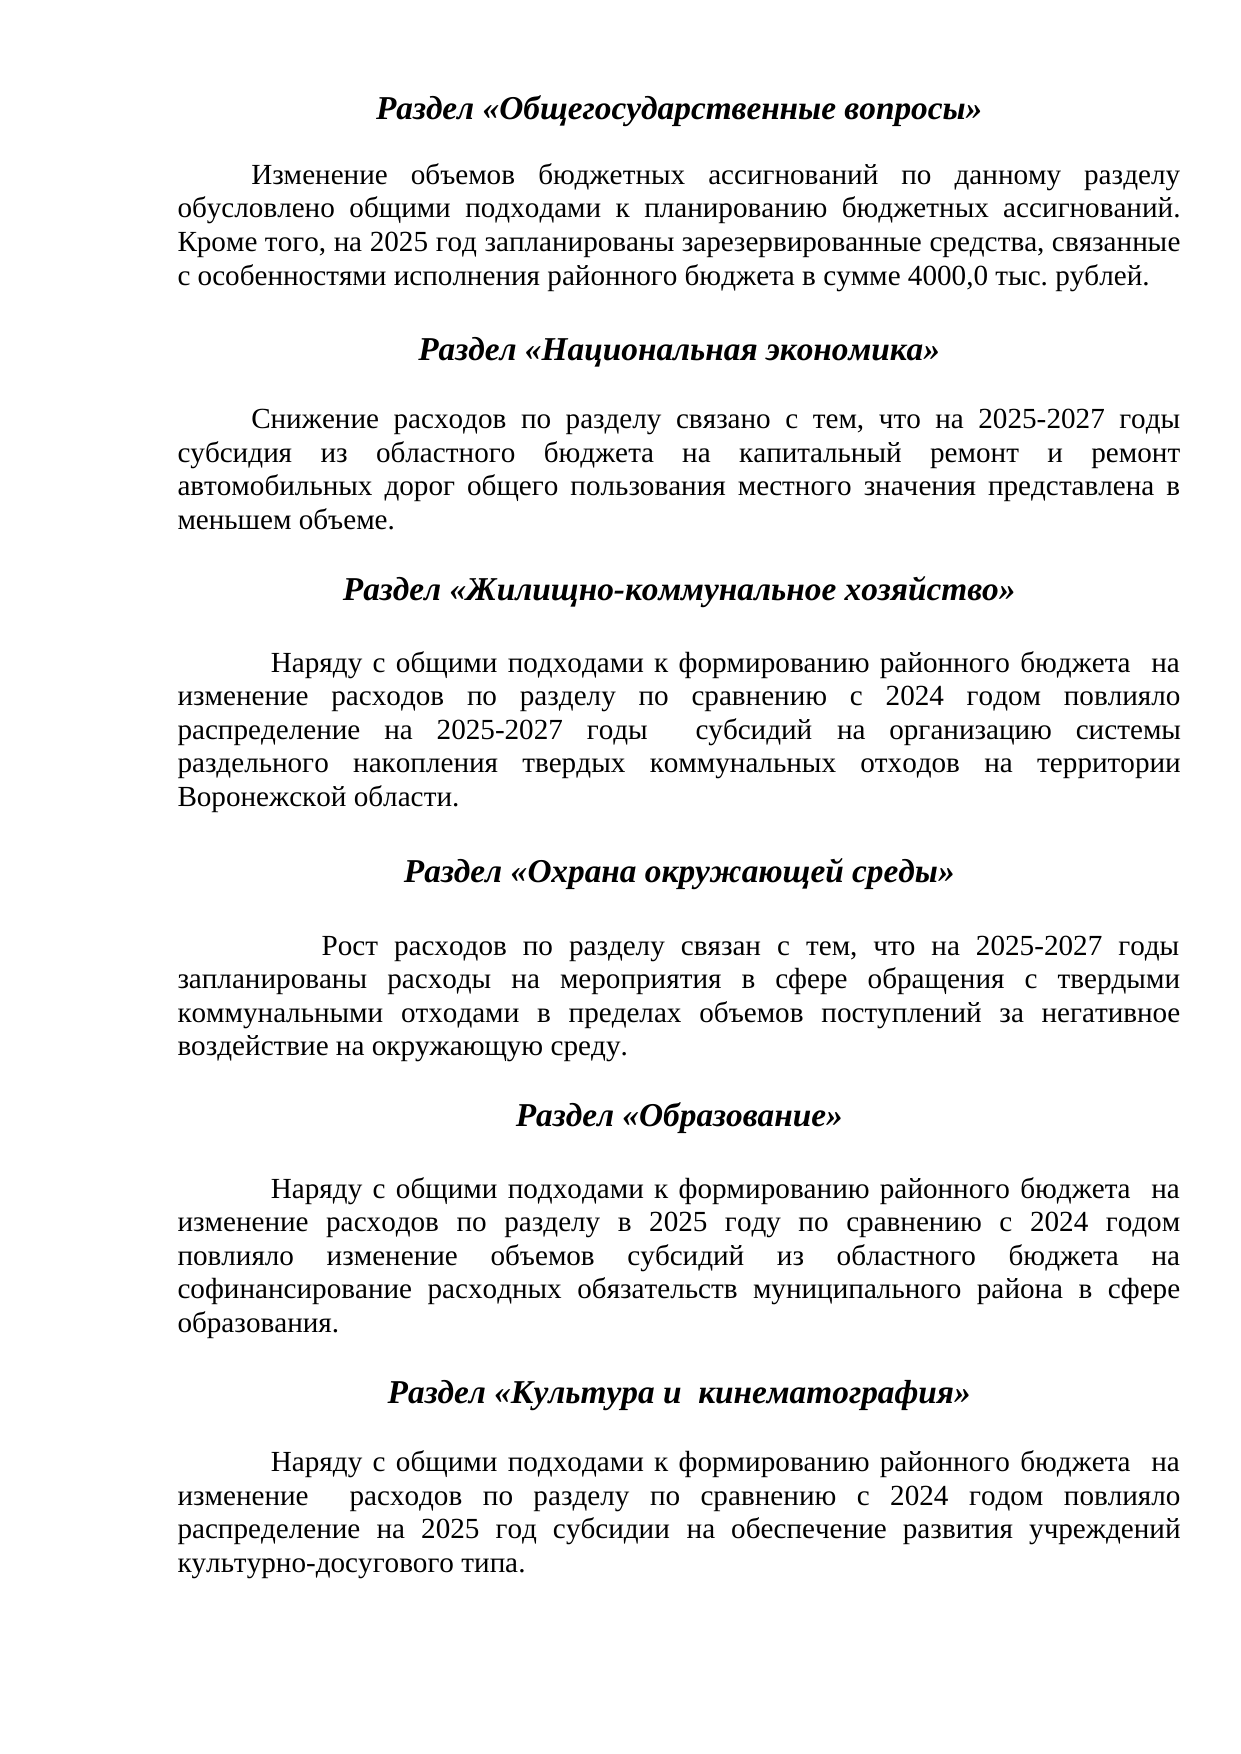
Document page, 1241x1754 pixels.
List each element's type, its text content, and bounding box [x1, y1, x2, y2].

subtitle Раздел «Национальная экономика» [177, 329, 1181, 368]
text Раздел «Культура и кинематография» [177, 1372, 1181, 1411]
subtitle Раздел «Жилищно-коммунальное хозяйство» [177, 569, 1181, 607]
subtitle Раздел «Образование» [177, 1095, 1181, 1134]
text Рост расходов по разделу связан с тем, что на 2025-2027 годы запланированы расходы на мероприятия в сфере обращения с твердыми коммунальными отходами в пределах объемов поступлений за негативное воздействие на окружающую среду. [177, 928, 1181, 1062]
text Наряду с общими подходами к формированию районного бюджета на изменение расходов по разделу по сравнению с 2024 годом повлияло распределение на 2025-2027 годы субсидий на организацию системы раздельного накопления твердых коммунальных отходов на территории Воронежской области. [177, 645, 1181, 812]
text Изменение объемов бюджетных ассигнований по данному разделу обусловлено общими подходами к планированию бюджетных ассигнований. Кроме того, на 2025 год запланированы зарезервированные средства, связанные с особенностями исполнения районного бюджета в сумме 4000,0 тыс. рублей. [177, 157, 1181, 291]
title Раздел «Общегосударственные вопросы» [177, 89, 1181, 127]
text Снижение расходов по разделу связано с тем, что на 2025-2027 годы субсидия из областного бюджета на капитальный ремонт и ремонт автомобильных дорог общего пользования местного значения представлена в меньшем объеме. [177, 401, 1181, 536]
text Раздел «Охрана окружающей среды» [177, 851, 1181, 889]
text Наряду с общими подходами к формированию районного бюджета на изменение расходов по разделу в 2025 году по сравнению с 2024 годом повлияло изменение объемов субсидий из областного бюджета на софинансирование расходных обязательств муниципального района в сфере образования. [177, 1171, 1181, 1339]
text Наряду с общими подходами к формированию районного бюджета на изменение расходов по разделу по сравнению с 2024 годом повлияло распределение на 2025 год субсидии на обеспечение развития учреждений культурно-досугового типа. [177, 1444, 1181, 1578]
